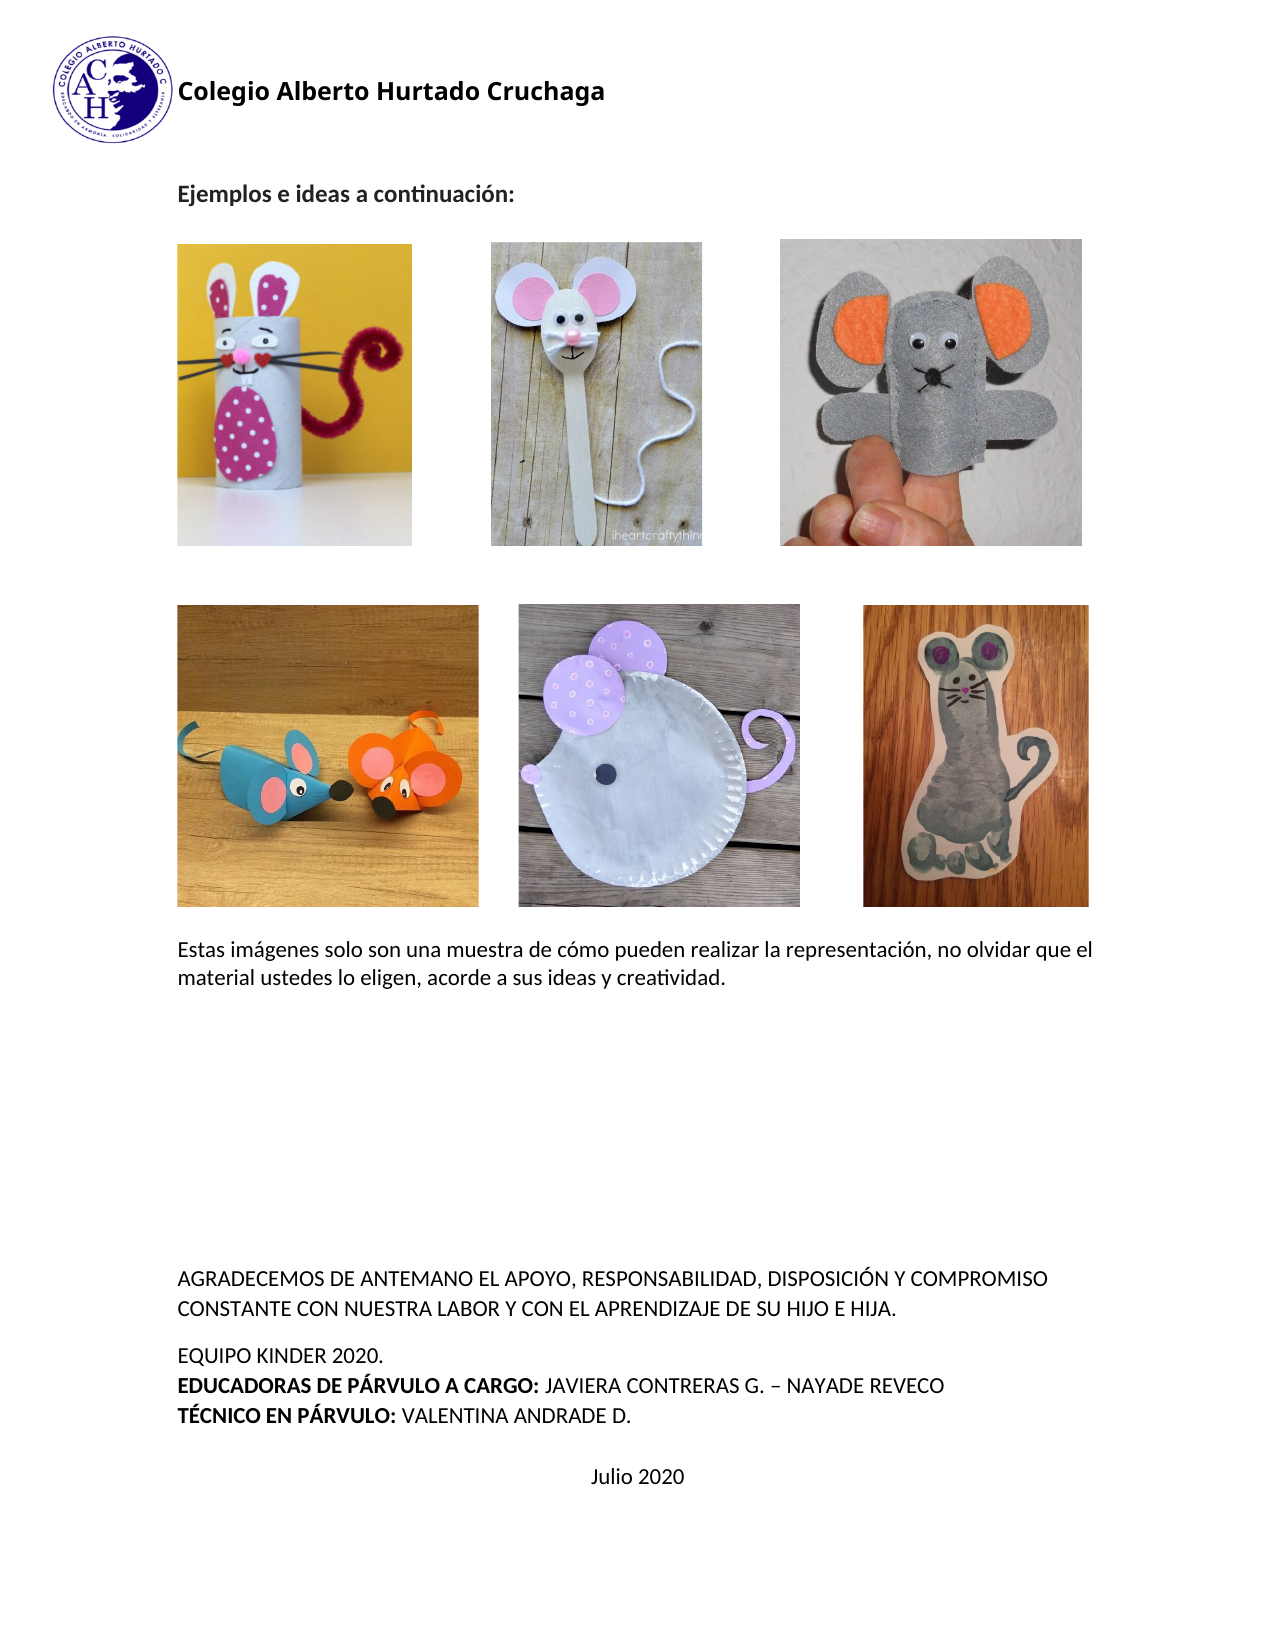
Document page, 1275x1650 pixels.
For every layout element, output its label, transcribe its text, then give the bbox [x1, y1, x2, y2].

text EQUIPO KINDER 2020. [177, 1341, 1098, 1369]
text Julio 2020 [177, 1462, 1098, 1490]
picture [780, 239, 1082, 546]
picture [46, 31, 178, 147]
text TÉCNICO EN PÁRVULO: VALENTINA ANDRADE D. [177, 1402, 1098, 1429]
picture [177, 244, 412, 546]
text Ejemplos e ideas a continuación: [177, 178, 1098, 209]
text Estas imágenes solo son una muestra de cómo pueden realizar la representación, no olvidar que el material ustedes lo eligen, acorde a sus ideas y creatividad. [177, 935, 1098, 991]
picture [177, 605, 479, 907]
text EDUCADORAS DE PÁRVULO A CARGO: JAVIERA CONTRERAS G. – NAYADE REVECO [177, 1371, 1098, 1399]
picture [863, 605, 1089, 907]
text AGRADECEMOS DE ANTEMANO EL APOYO, RESPONSABILIDAD, DISPOSICIÓN Y COMPROMISO CONSTANTE CON NUESTRA LABOR Y CON EL APRENDIZAJE DE SU HIJO E HIJA. [177, 1264, 1098, 1322]
picture [518, 604, 800, 907]
picture [491, 242, 703, 546]
